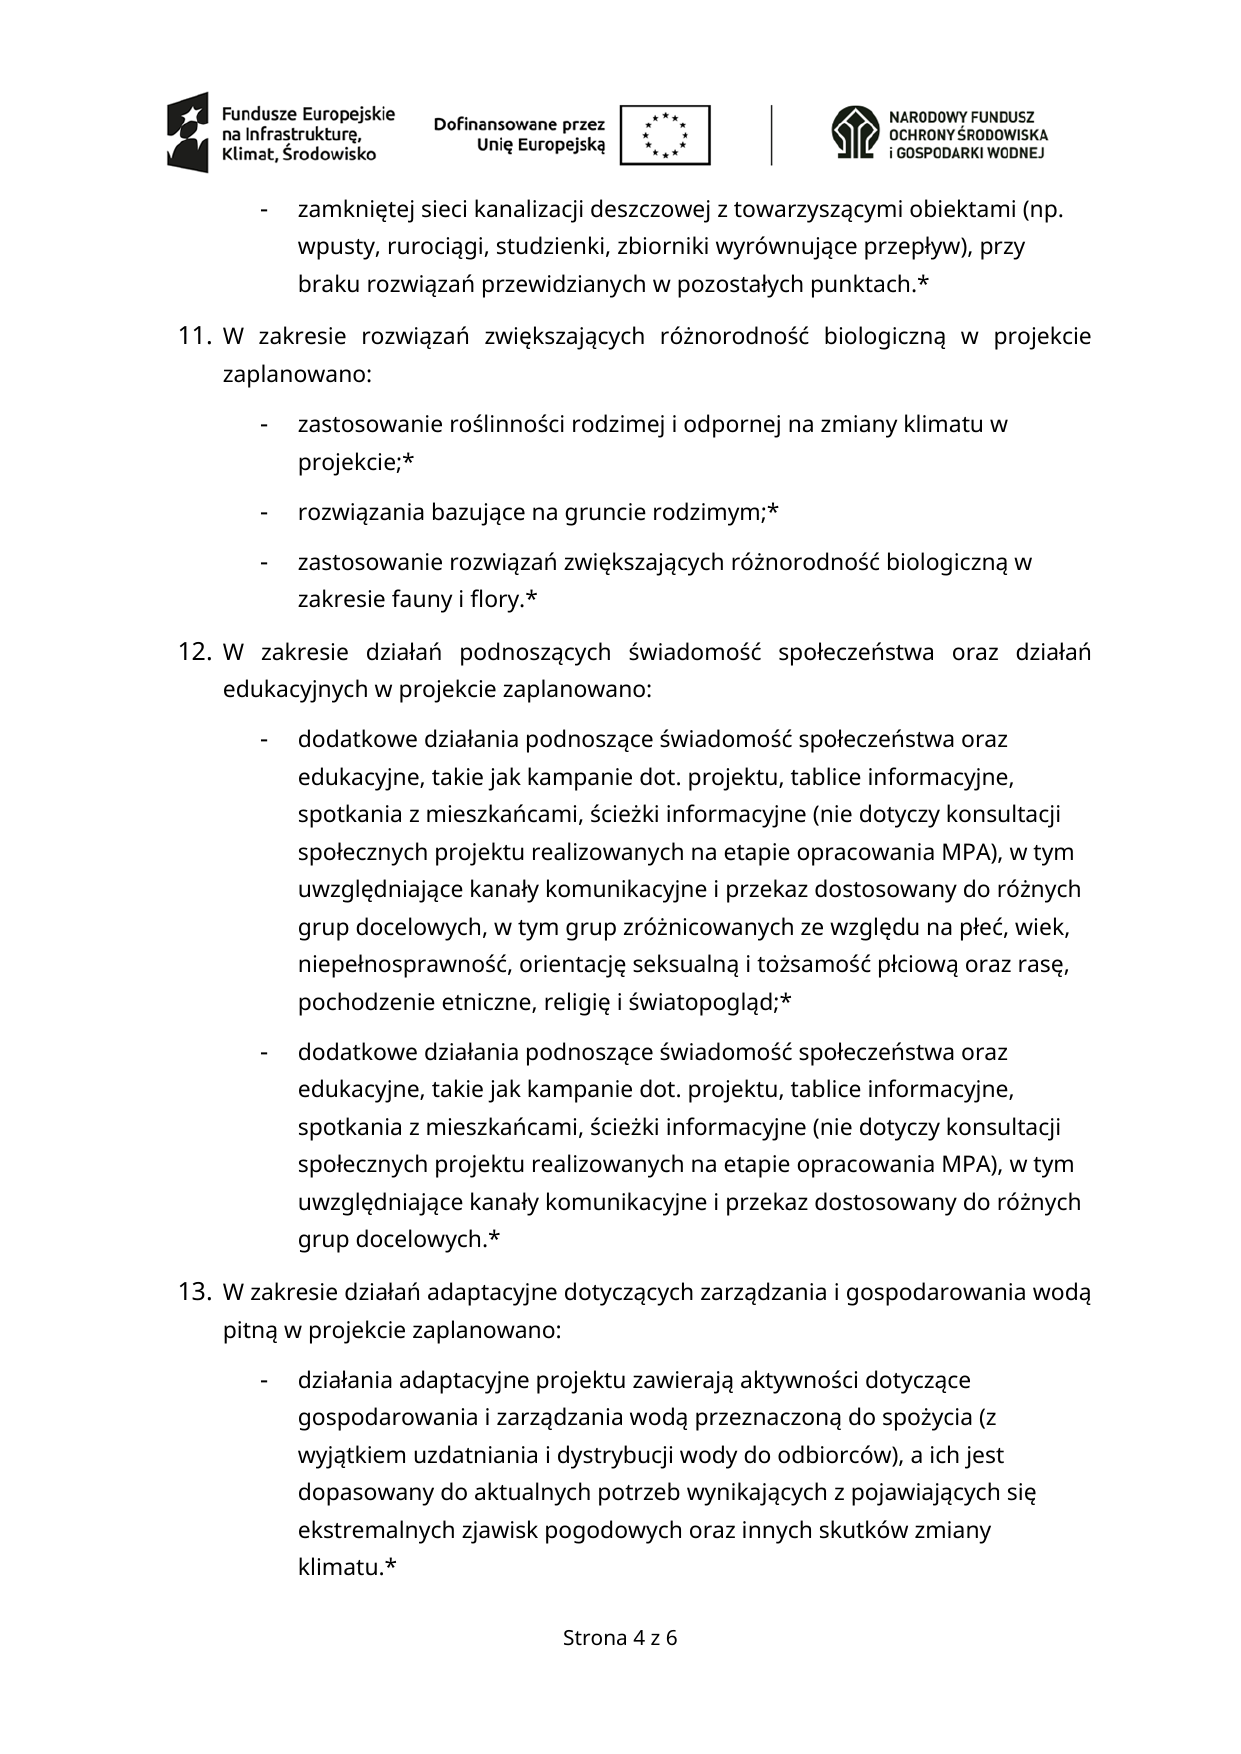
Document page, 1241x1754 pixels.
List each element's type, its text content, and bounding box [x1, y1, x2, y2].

list zastosowanie roślinności rodzimej i odpornej na zmiany klimatu w projekcie;* [260, 408, 1093, 477]
list dodatkowe działania podnoszące świadomość społeczeństwa oraz edukacyjne, takie jak kampanie dot. projektu, tablice informacyjne, spotkania z mieszkańcami, ścieżki informacyjne (nie dotyczy konsultacji społecznych projektu realizowanych na etapie opracowania MPA), w tym uwzględniające kanały komunikacyjne i przekaz dostosowany do różnych grup docelowych, w tym grup zróżnicowanych ze względu na płeć, wiek, niepełnosprawność, orientację seksualną i tożsamość płciową oraz rasę, pochodzenie etniczne, religię i światopogląd;* [260, 723, 1093, 1017]
list W zakresie działań podnoszących świadomość społeczeństwa oraz działań edukacyjnych w projekcie zaplanowano: [177, 633, 1093, 705]
list dodatkowe działania podnoszące świadomość społeczeństwa oraz edukacyjne, takie jak kampanie dot. projektu, tablice informacyjne, spotkania z mieszkańcami, ścieżki informacyjne (nie dotyczy konsultacji społecznych projektu realizowanych na etapie opracowania MPA), w tym uwzględniające kanały komunikacyjne i przekaz dostosowany do różnych grup docelowych.* [260, 1036, 1093, 1255]
picture [147, 71, 1092, 193]
list rozwiązania bazujące na gruncie rodzimym;* [260, 496, 1093, 527]
list zamkniętej sieci kanalizacji deszczowej z towarzyszącymi obiektami (np. wpusty, rurociągi, studzienki, zbiorniki wyrównujące przepływ), przy braku rozwiązań przewidzianych w pozostałych punktach.* [260, 193, 1093, 299]
list działania adaptacyjne projektu zawierają aktywności dotyczące gospodarowania i zarządzania wodą przeznaczoną do spożycia (z wyjątkiem uzdatniania i dystrybucji wody do odbiorców), a ich jest dopasowany do aktualnych potrzeb wynikających z pojawiających się ekstremalnych zjawisk pogodowych oraz innych skutków zmiany klimatu.* [260, 1364, 1093, 1582]
list W zakresie rozwiązań zwiększających różnorodność biologiczną w projekcie zaplanowano: [177, 318, 1093, 389]
list zastosowanie rozwiązań zwiększających różnorodność biologiczną w zakresie fauny i flory.* [260, 546, 1093, 614]
list W zakresie działań adaptacyjne dotyczących zarządzania i gospodarowania wodą pitną w projekcie zaplanowano: [177, 1273, 1093, 1345]
